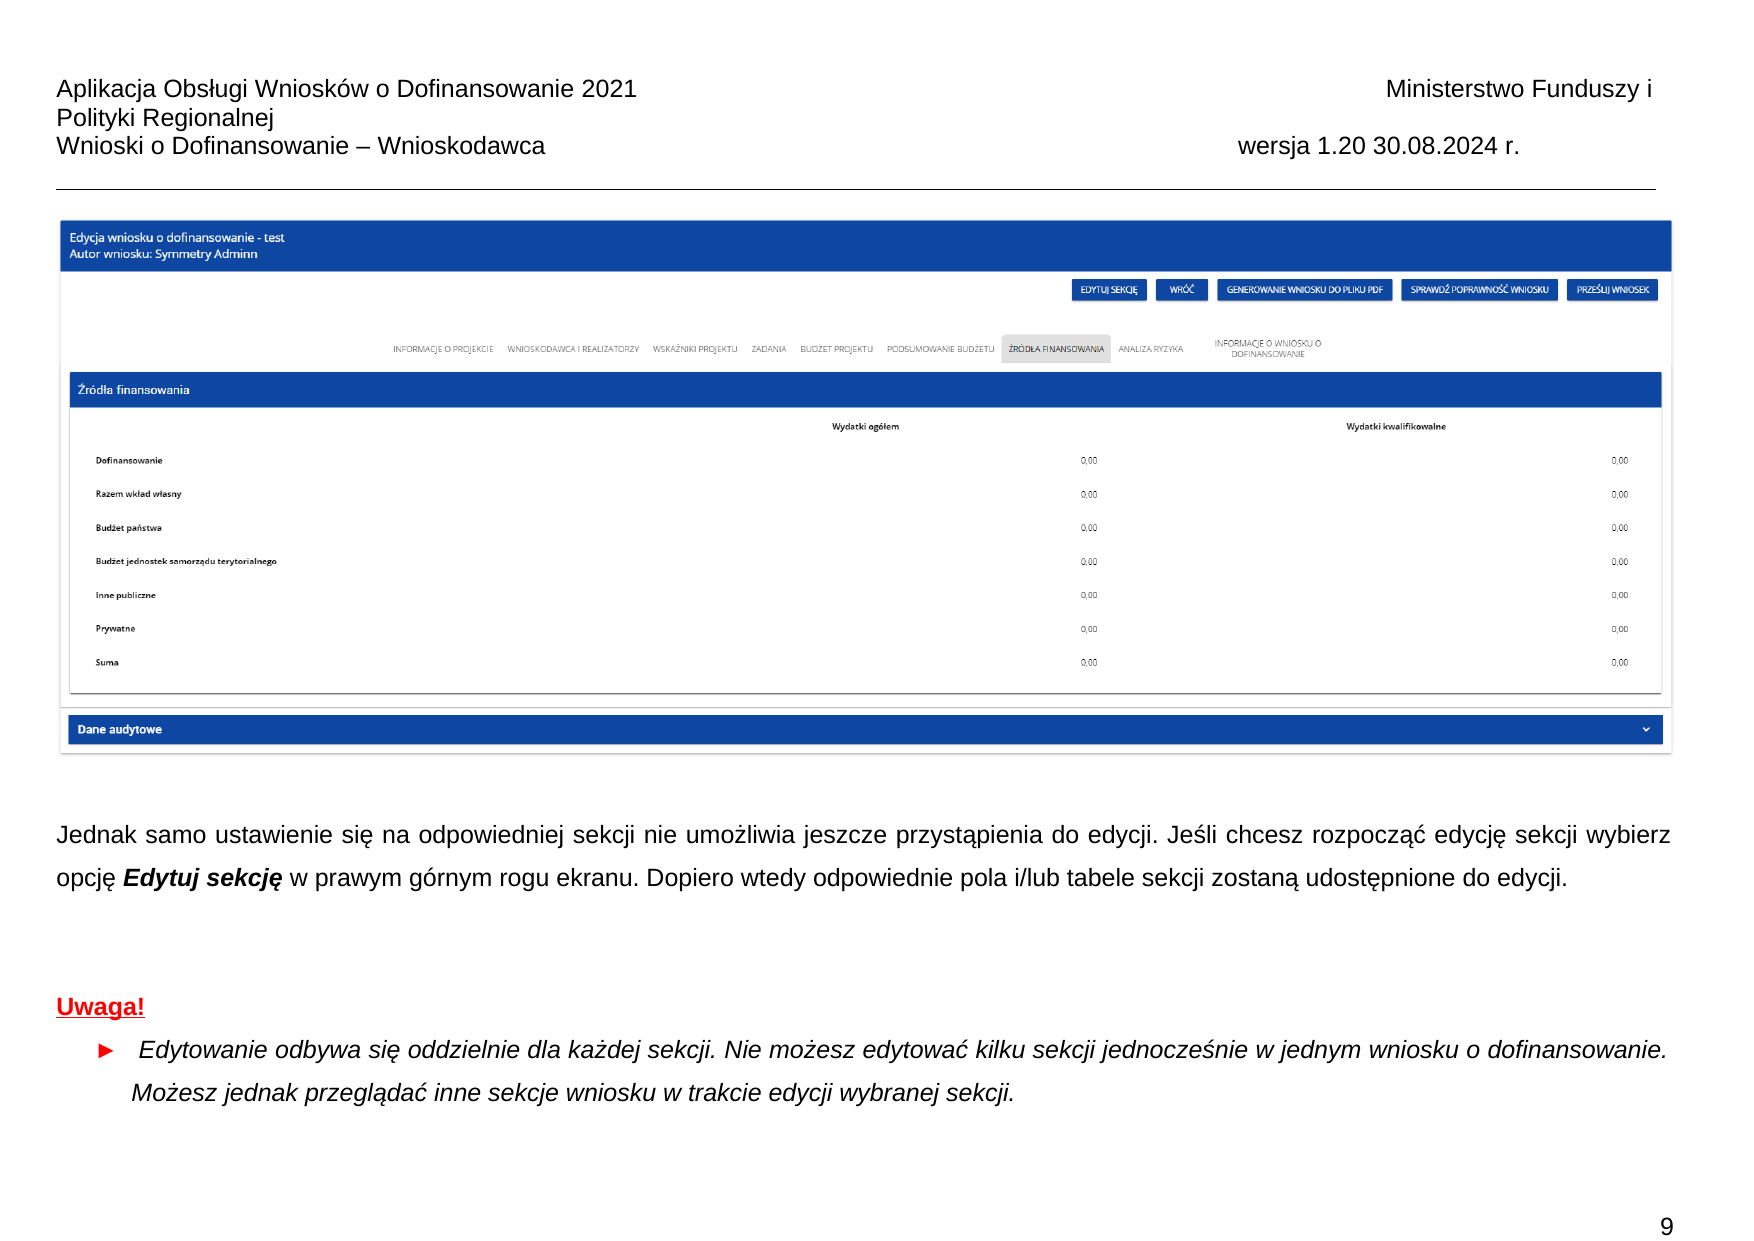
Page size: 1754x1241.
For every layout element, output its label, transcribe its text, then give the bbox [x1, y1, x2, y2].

picture [56, 218, 1676, 763]
text Jednak samo ustawienie się na odpowiedniej sekcji nie umożliwia jeszcze przystąpienia do edycji. Jeśli chcesz rozpocząć edycję sekcji wybierz opcję Edytuj sekcję w prawym górnym rogu ekranu. Dopiero wtedy odpowiednie pola i/lub tabele sekcji zostaną udostępnione do edycji. [56, 820, 1674, 892]
text Uwaga! [56, 992, 1674, 1021]
list Edytowanie odbywa się oddzielnie dla każdej sekcji. Nie możesz edytować kilku sekcji jednocześnie w jednym wniosku o dofinansowanie. Możesz jednak przeglądać inne sekcje wniosku w trakcie edycji wybranej sekcji. [94, 1035, 1674, 1107]
